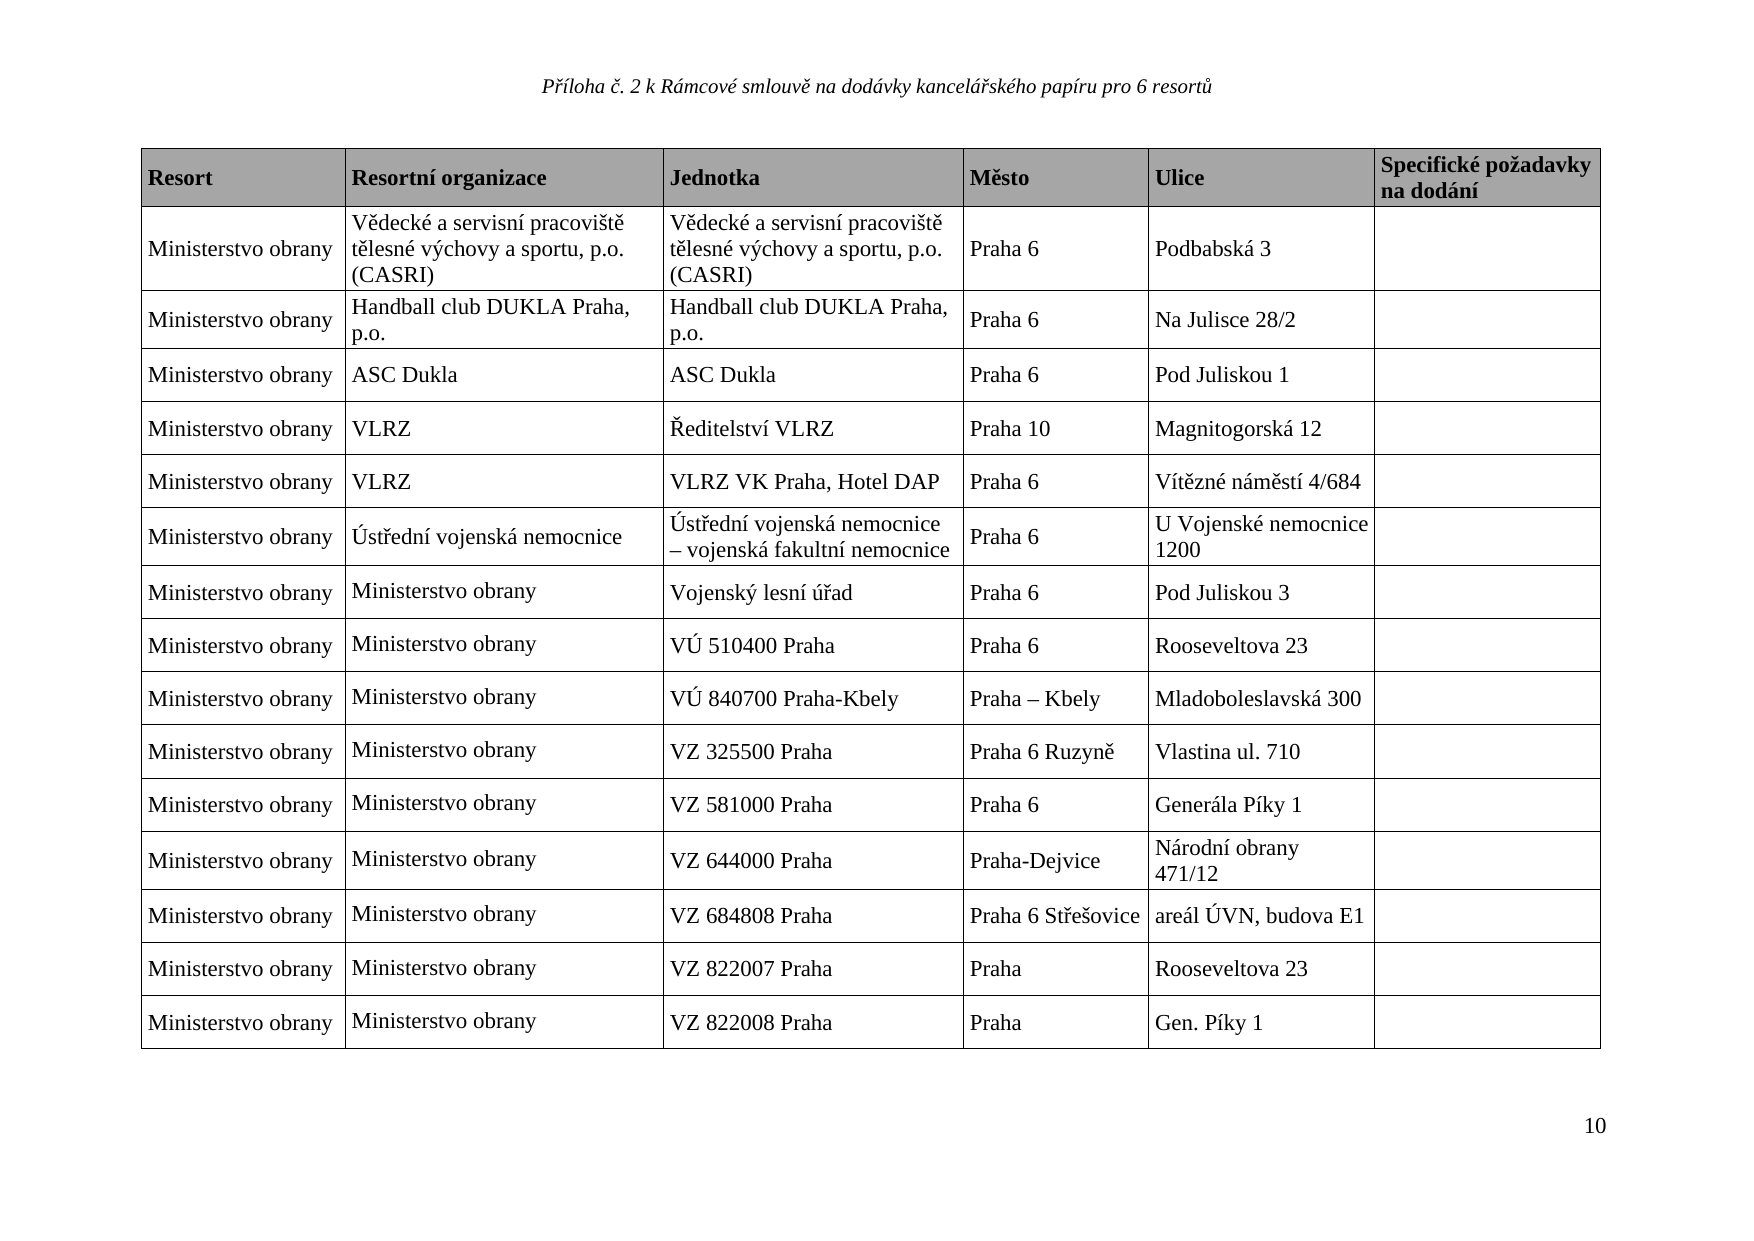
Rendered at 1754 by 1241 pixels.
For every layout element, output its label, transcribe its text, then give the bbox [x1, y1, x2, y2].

table_cell Gen. Píky 1 [1149, 996, 1374, 1048]
table_cell Ústřední vojenská nemocnice – vojenská fakultní nemocnice [664, 508, 963, 565]
table_cell VLRZ VK Praha, Hotel DAP [664, 455, 963, 507]
table_cell Rooseveltova 23 [1149, 943, 1374, 995]
table_cell Ředitelství VLRZ [664, 402, 963, 454]
table_cell [1375, 207, 1600, 290]
table_cell Ministerstvo obrany [346, 779, 663, 831]
table_cell [1375, 996, 1600, 1048]
table_cell Podbabská 3 [1149, 207, 1374, 290]
table_cell VÚ 840700 Praha-Kbely [664, 672, 963, 724]
table_cell Rooseveltova 23 [1149, 619, 1374, 671]
table_cell Ministerstvo obrany [346, 672, 663, 724]
table_cell Ministerstvo obrany [142, 943, 345, 995]
table_cell Vojenský lesní úřad [664, 566, 963, 618]
table_cell Ministerstvo obrany [142, 402, 345, 454]
table_cell VÚ 510400 Praha [664, 619, 963, 671]
table_header Jednotka [664, 149, 963, 206]
table_cell Vlastina ul. 710 [1149, 725, 1374, 777]
table_cell Praha 6 [964, 455, 1148, 507]
table_cell Ministerstvo obrany [142, 890, 345, 942]
table_cell [1375, 890, 1600, 942]
table_cell [1375, 349, 1600, 401]
table_cell Ministerstvo obrany [346, 566, 663, 618]
table_cell [1375, 672, 1600, 724]
table_cell Praha 10 [964, 402, 1148, 454]
table_cell [1375, 402, 1600, 454]
table_cell [1375, 566, 1600, 618]
table_cell Ministerstvo obrany [142, 349, 345, 401]
table_cell Ministerstvo obrany [142, 779, 345, 831]
table_cell [1375, 291, 1600, 348]
table_cell Ministerstvo obrany [142, 566, 345, 618]
table_cell Magnitogorská 12 [1149, 402, 1374, 454]
table_cell VZ 822008 Praha [664, 996, 963, 1048]
table_cell Ministerstvo obrany [142, 207, 345, 290]
table_cell U Vojenské nemocnice 1200 [1149, 508, 1374, 565]
table_cell Ministerstvo obrany [142, 832, 345, 888]
table_cell Praha 6 [964, 207, 1148, 290]
table_cell Handball club DUKLA Praha, p.o. [664, 291, 963, 348]
table_cell Praha – Kbely [964, 672, 1148, 724]
table_header Specifické požadavky na dodání [1375, 149, 1600, 206]
table_cell VZ 822007 Praha [664, 943, 963, 995]
table_cell Ministerstvo obrany [142, 619, 345, 671]
table_cell VZ 644000 Praha [664, 832, 963, 888]
table_cell Praha 6 [964, 566, 1148, 618]
table_cell Ministerstvo obrany [346, 996, 663, 1048]
table_cell Praha 6 [964, 619, 1148, 671]
table_cell VZ 684808 Praha [664, 890, 963, 942]
table_cell Praha 6 Ruzyně [964, 725, 1148, 777]
table_cell Praha 6 [964, 779, 1148, 831]
table_cell Praha 6 [964, 291, 1148, 348]
table_header Město [964, 149, 1148, 206]
table_cell [1375, 508, 1600, 565]
table_cell Ministerstvo obrany [142, 672, 345, 724]
table_cell Praha [964, 943, 1148, 995]
table_cell [1375, 943, 1600, 995]
table_cell Praha-Dejvice [964, 832, 1148, 888]
table_cell Vědecké a servisní pracoviště tělesné výchovy a sportu, p.o. (CASRI) [346, 207, 663, 290]
table_cell Mladoboleslavská 300 [1149, 672, 1374, 724]
table_cell [1375, 832, 1600, 888]
table_cell Praha 6 [964, 508, 1148, 565]
table_cell Vědecké a servisní pracoviště tělesné výchovy a sportu, p.o. (CASRI) [664, 207, 963, 290]
table_cell ASC Dukla [346, 349, 663, 401]
table_cell [1375, 725, 1600, 777]
table_cell Ústřední vojenská nemocnice [346, 508, 663, 565]
table_cell Ministerstvo obrany [142, 508, 345, 565]
table_cell Praha 6 [964, 349, 1148, 401]
table_cell Generála Píky 1 [1149, 779, 1374, 831]
table_header Resort [142, 149, 345, 206]
table_cell VLRZ [346, 402, 663, 454]
table_cell Pod Juliskou 3 [1149, 566, 1374, 618]
table_cell Ministerstvo obrany [346, 943, 663, 995]
table_cell Vítězné náměstí 4/684 [1149, 455, 1374, 507]
table_cell Ministerstvo obrany [142, 725, 345, 777]
table_cell Praha 6 Střešovice [964, 890, 1148, 942]
table_cell [1375, 779, 1600, 831]
table_cell [1375, 619, 1600, 671]
table_cell ASC Dukla [664, 349, 963, 401]
table_cell Pod Juliskou 1 [1149, 349, 1374, 401]
table_cell Ministerstvo obrany [142, 291, 345, 348]
table_cell Ministerstvo obrany [142, 996, 345, 1048]
table_cell Národní obrany 471/12 [1149, 832, 1374, 888]
table_cell Ministerstvo obrany [346, 725, 663, 777]
table_cell [1375, 455, 1600, 507]
table_cell Ministerstvo obrany [346, 890, 663, 942]
table_cell VZ 581000 Praha [664, 779, 963, 831]
table_cell Ministerstvo obrany [346, 619, 663, 671]
table_cell Ministerstvo obrany [346, 832, 663, 888]
table_header Ulice [1149, 149, 1374, 206]
table_cell VLRZ [346, 455, 663, 507]
table_cell areál ÚVN, budova E1 [1149, 890, 1374, 942]
table_header Resortní organizace [346, 149, 663, 206]
table_cell Handball club DUKLA Praha, p.o. [346, 291, 663, 348]
table_cell VZ 325500 Praha [664, 725, 963, 777]
table_cell Na Julisce 28/2 [1149, 291, 1374, 348]
table_cell Ministerstvo obrany [142, 455, 345, 507]
table_cell Praha [964, 996, 1148, 1048]
